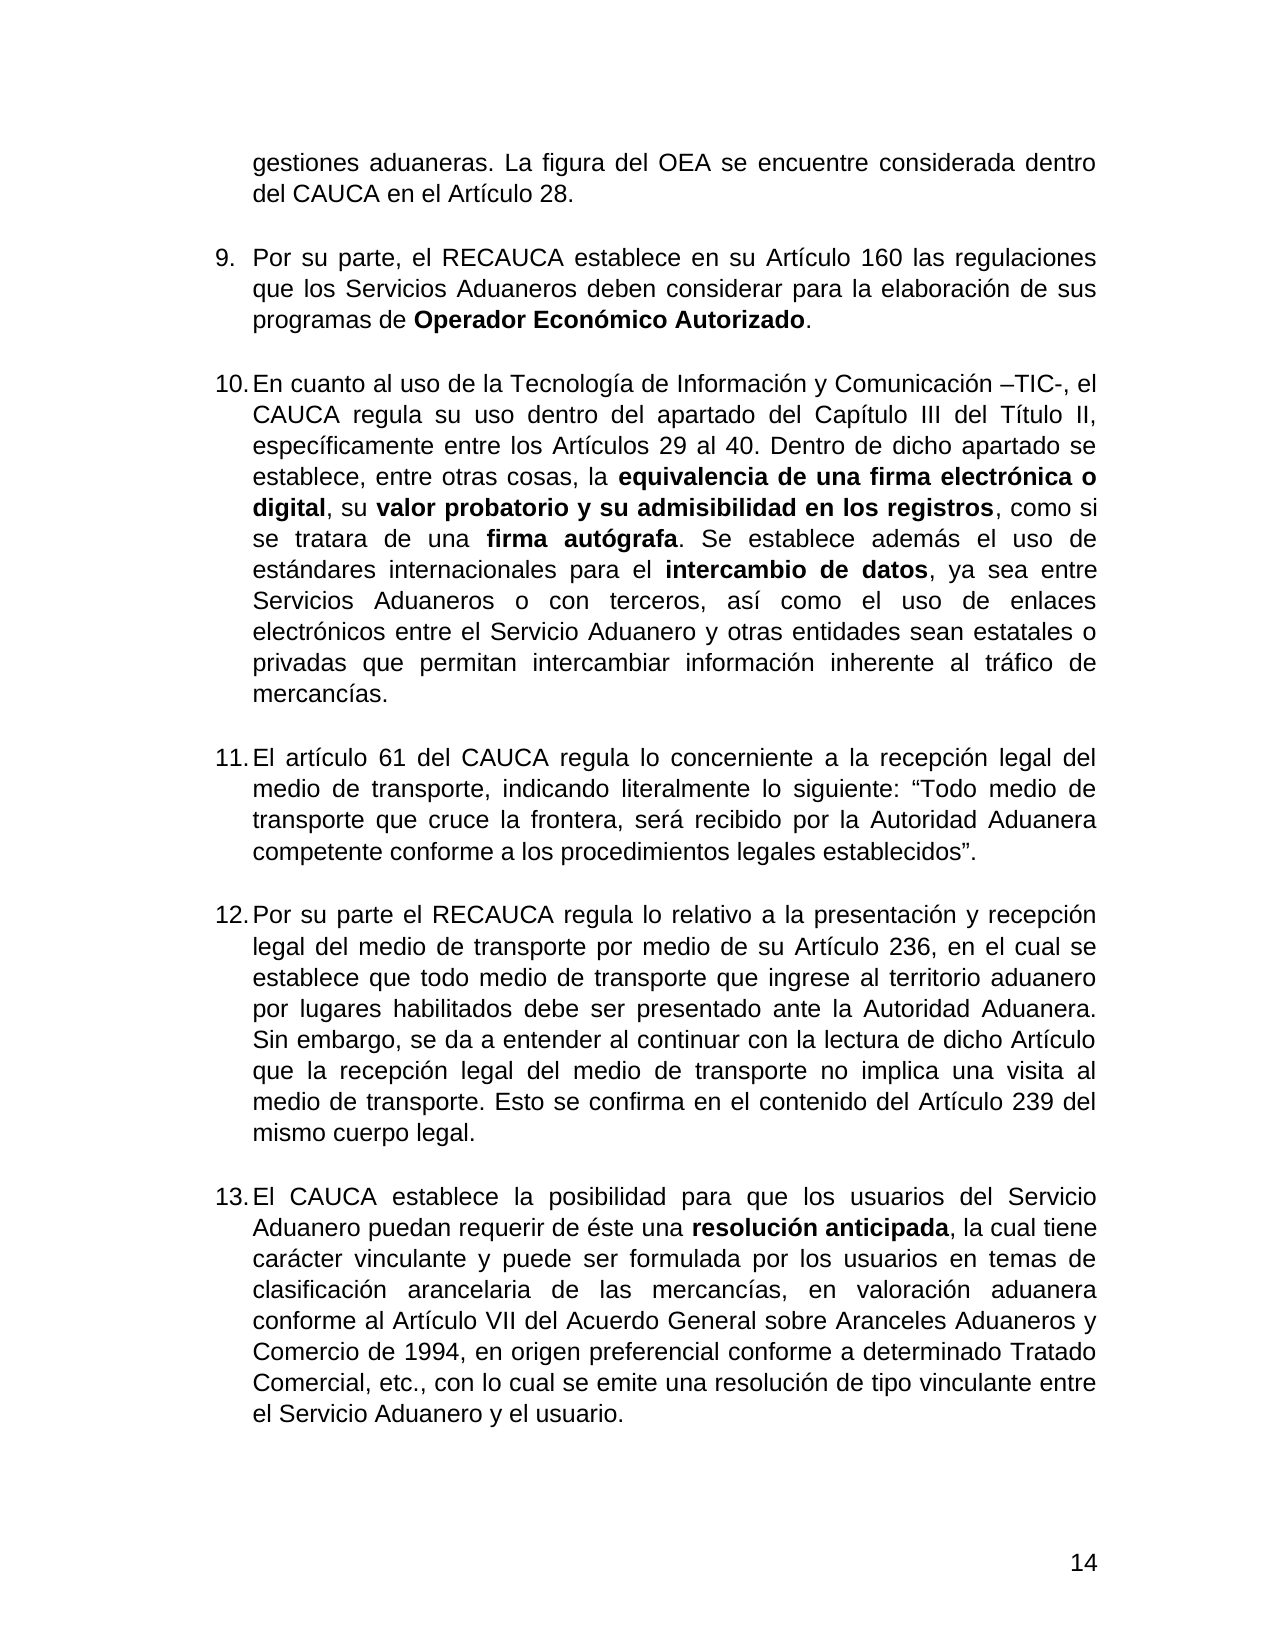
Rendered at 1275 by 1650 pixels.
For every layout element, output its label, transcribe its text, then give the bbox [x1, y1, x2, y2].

list En cuanto al uso de la Tecnología de Información y Comunicación –TIC-, el CAUCA regula su uso dentro del apartado del Capítulo III del Título II, específicamente entre los Artículos 29 al 40. Dentro de dicho apartado se establece, entre otras cosas, la equivalencia de una firma electrónica o digital, su valor probatorio y su admisibilidad en los registros, como si se tratara de una firma autógrafa. Se establece además el uso de estándares internacionales para el intercambio de datos, ya sea entre Servicios Aduaneros o con terceros, así como el uso de enlaces electrónicos entre el Servicio Aduanero y otras entidades sean estatales o privadas que permitan intercambiar información inherente al tráfico de mercancías. [215, 369, 1098, 708]
list El CAUCA establece la posibilidad para que los usuarios del Servicio Aduanero puedan requerir de éste una resolución anticipada, la cual tiene carácter vinculante y puede ser formulada por los usuarios en temas de clasificación arancelaria de las mercancías, en valoración aduanera conforme al Artículo VII del Acuerdo General sobre Aranceles Aduaneros y Comercio de 1994, en origen preferencial conforme a determinado Tratado Comercial, etc., con lo cual se emite una resolución de tipo vinculante entre el Servicio Aduanero y el usuario. [215, 1182, 1098, 1428]
list Por su parte el RECAUCA regula lo relativo a la presentación y recepción legal del medio de transporte por medio de su Artículo 236, en el cual se establece que todo medio de transporte que ingrese al territorio aduanero por lugares habilitados debe ser presentado ante la Autoridad Aduanera. Sin embargo, se da a entender al continuar con la lectura de dicho Artículo que la recepción legal del medio de transporte no implica una visita al medio de transporte. Esto se confirma en el contenido del Artículo 239 del mismo cuerpo legal. [215, 901, 1098, 1147]
list El artículo 61 del CAUCA regula lo concerniente a la recepción legal del medio de transporte, indicando literalmente lo siguiente: “Todo medio de transporte que cruce la frontera, será recibido por la Autoridad Aduanera competente conforme a los procedimientos legales establecidos”. [215, 743, 1098, 865]
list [215, 148, 1098, 207]
list Por su parte, el RECAUCA establece en su Artículo 160 las regulaciones que los Servicios Aduaneros deben considerar para la elaboración de sus programas de Operador Económico Autorizado. [215, 243, 1098, 333]
